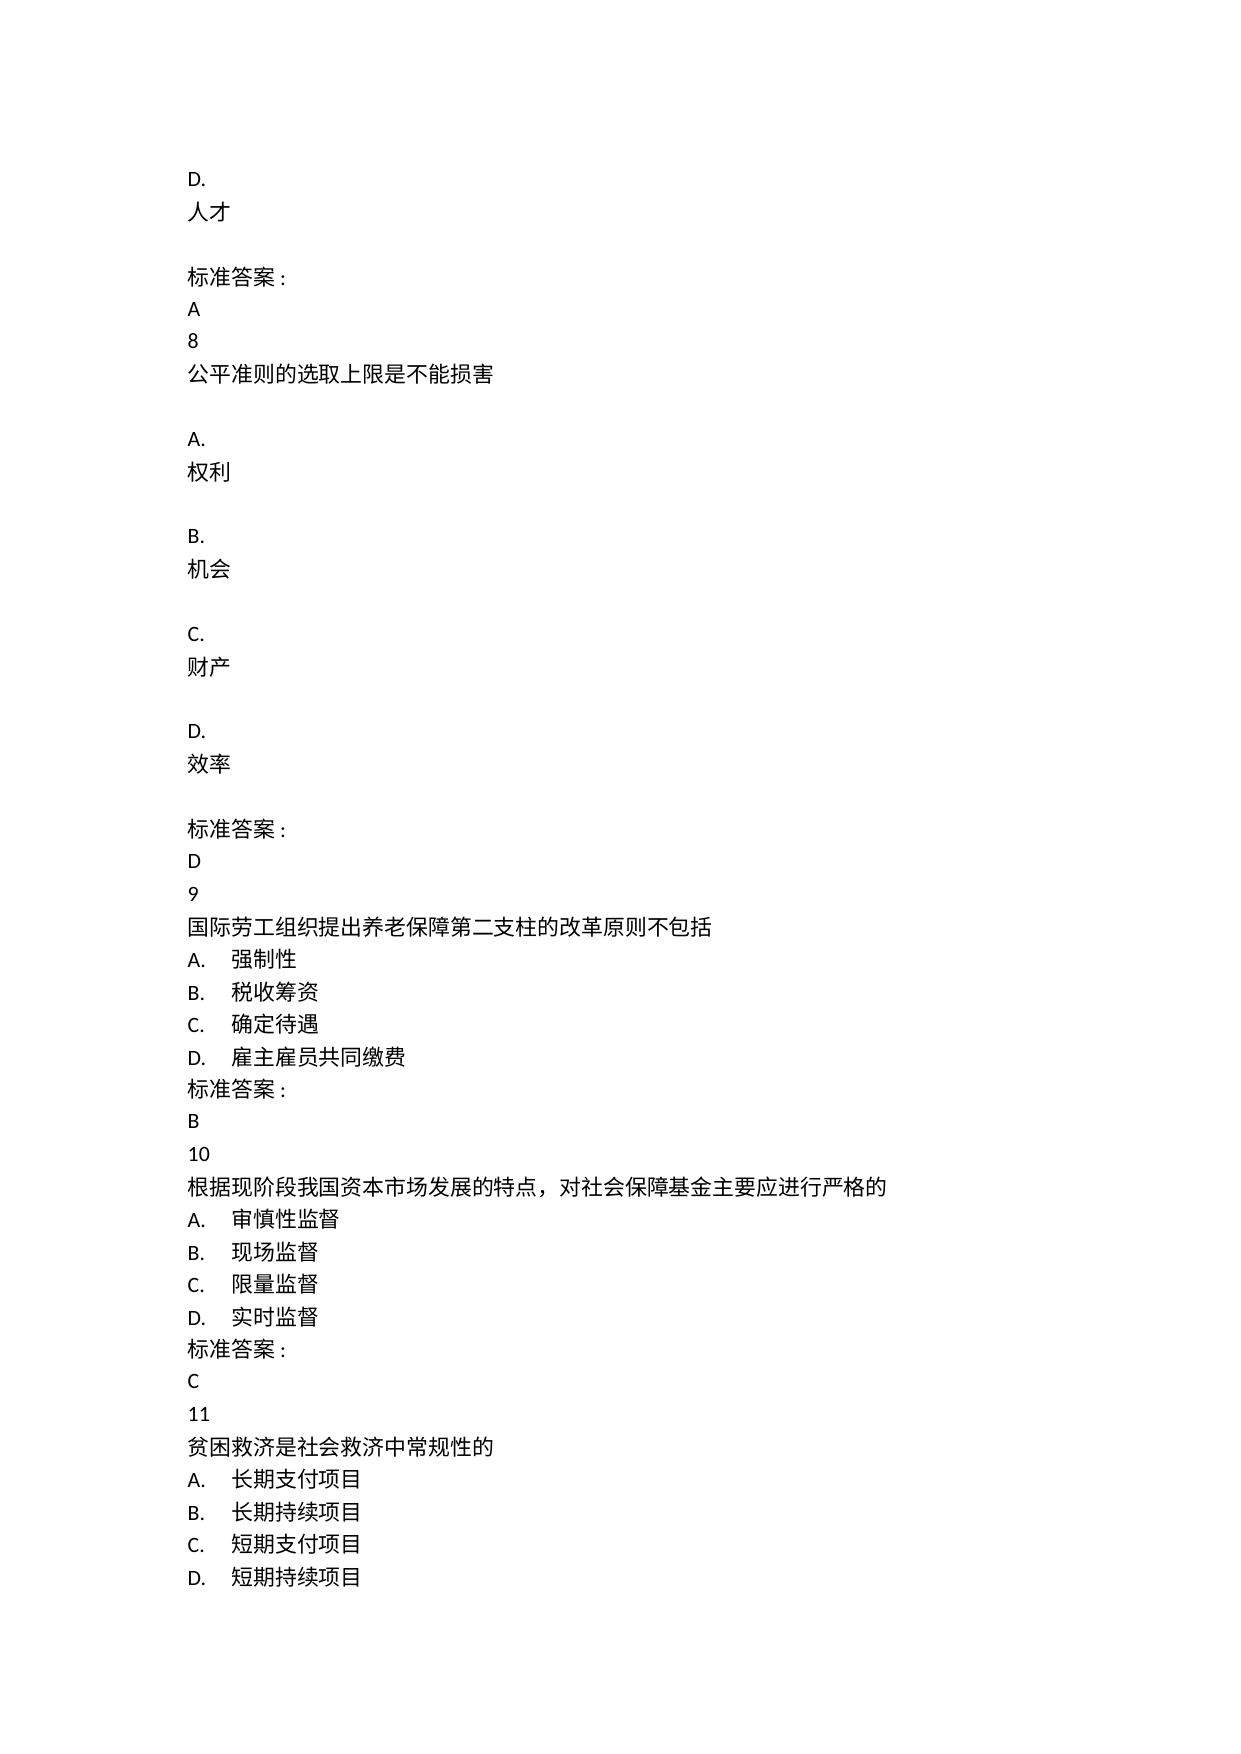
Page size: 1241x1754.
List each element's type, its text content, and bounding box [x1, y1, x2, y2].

text B [187, 1104, 1053, 1137]
text 效率 [187, 747, 1053, 779]
text 9 [187, 877, 1053, 909]
text 机会 [187, 552, 1053, 584]
text B. 税收筹资 [187, 974, 1053, 1007]
text 标准答案 : [187, 812, 1053, 844]
text 标准答案 : [187, 1332, 1053, 1364]
text 根据现阶段我国资本市场发展的特点，对社会保障基金主要应进行严格的 [187, 1169, 1053, 1202]
text B. 长期持续项目 [187, 1494, 1053, 1527]
text A [187, 292, 1053, 324]
text D. 实时监督 [187, 1299, 1053, 1332]
text D. [187, 162, 1053, 194]
text D. [187, 714, 1053, 747]
text C [187, 1364, 1053, 1397]
text 公平准则的选取上限是不能损害 [187, 357, 1053, 389]
text C. 短期支付项目 [187, 1527, 1053, 1559]
text D. 雇主雇员共同缴费 [187, 1039, 1053, 1072]
text C. 确定待遇 [187, 1007, 1053, 1039]
text A. 审慎性监督 [187, 1202, 1053, 1234]
text 国际劳工组织提出养老保障第二支柱的改革原则不包括 [187, 909, 1053, 942]
text B. 现场监督 [187, 1234, 1053, 1267]
text A. 长期支付项目 [187, 1462, 1053, 1494]
text C. [187, 617, 1053, 649]
text 财产 [187, 649, 1053, 682]
text A. 强制性 [187, 942, 1053, 974]
text B. [187, 519, 1053, 552]
text 标准答案 : [187, 259, 1053, 292]
text 11 [187, 1397, 1053, 1429]
text D [187, 844, 1053, 877]
text C. 限量监督 [187, 1267, 1053, 1299]
text 权利 [187, 454, 1053, 487]
text 10 [187, 1137, 1053, 1169]
text 标准答案 : [187, 1072, 1053, 1104]
text 8 [187, 324, 1053, 357]
text 贫困救济是社会救济中常规性的 [187, 1429, 1053, 1462]
text A. [187, 422, 1053, 454]
text 人才 [187, 194, 1053, 227]
text D. 短期持续项目 [187, 1559, 1053, 1592]
